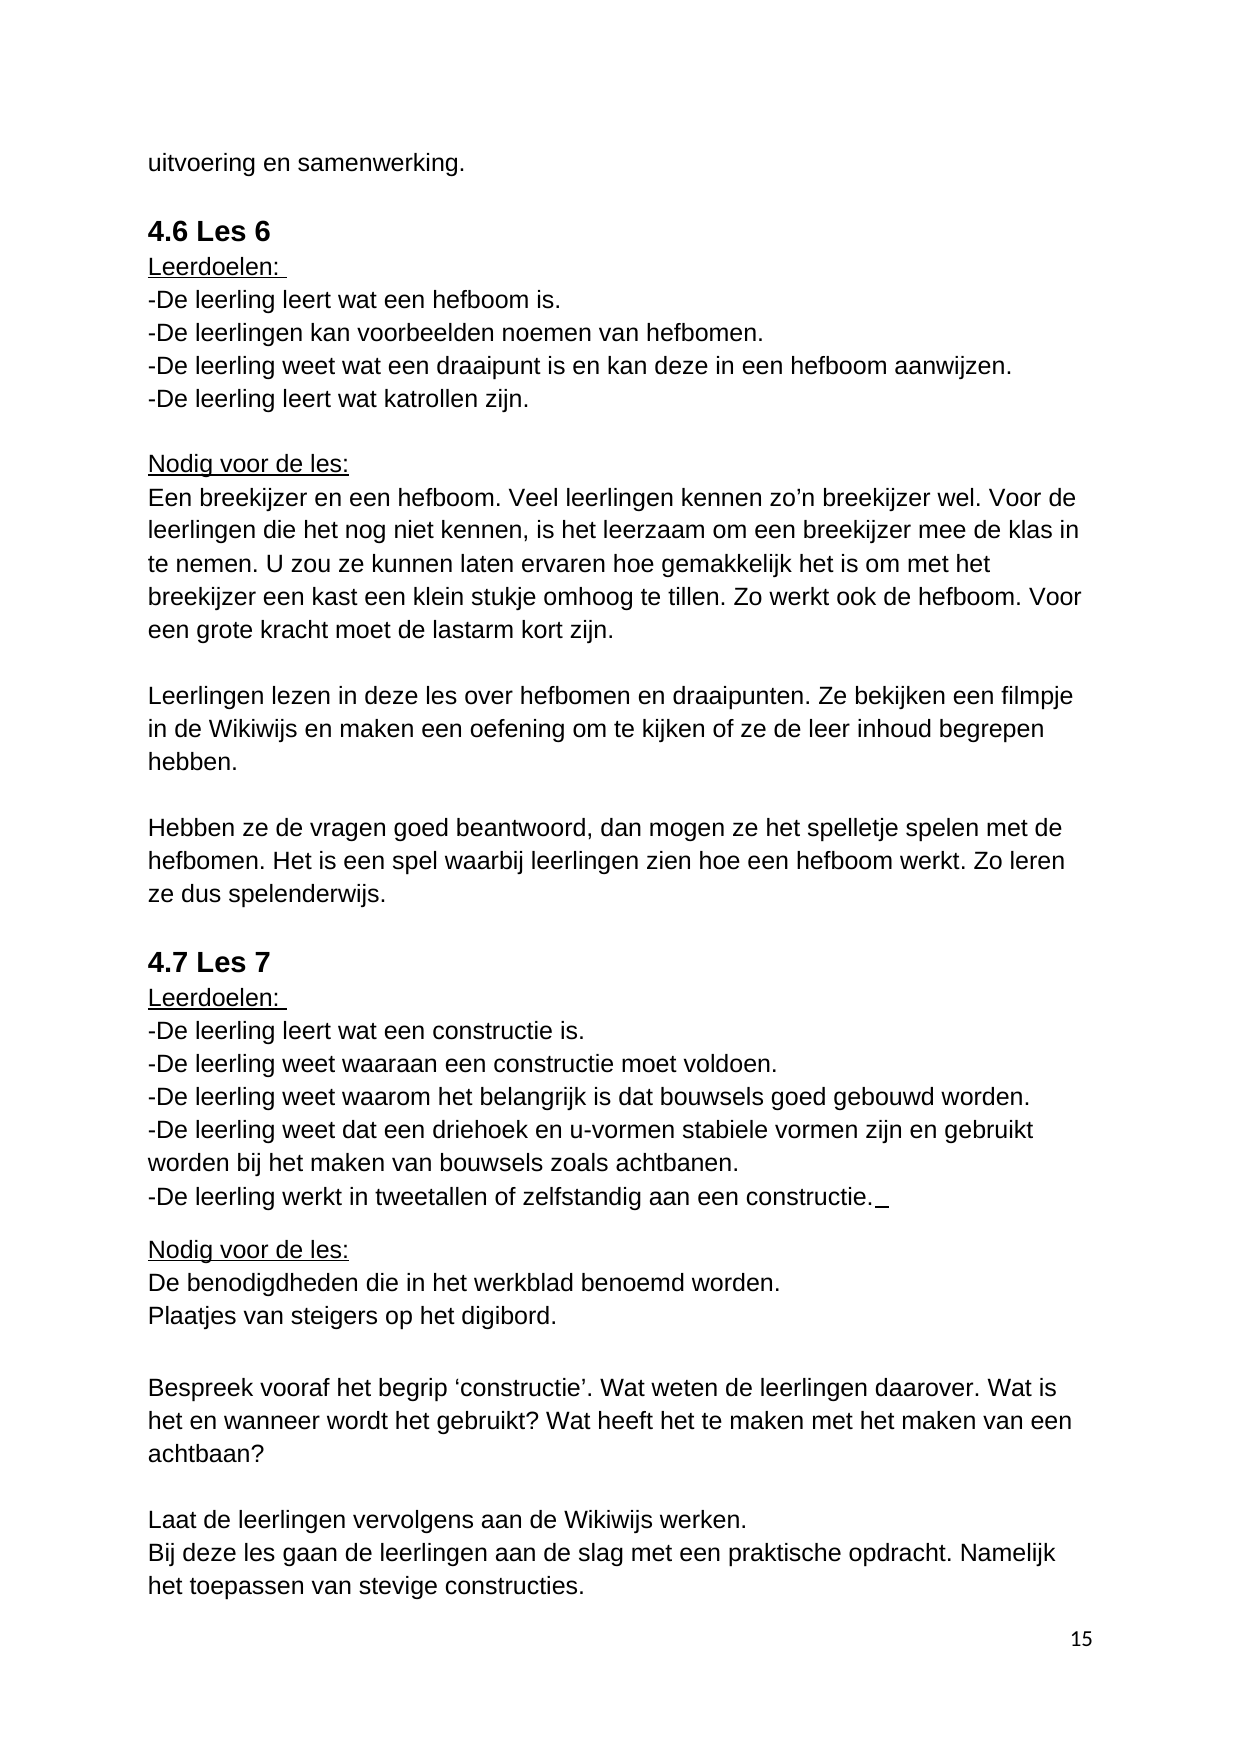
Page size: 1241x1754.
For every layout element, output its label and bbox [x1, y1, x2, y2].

text [148, 148, 1093, 1210]
text [148, 1235, 1093, 1600]
